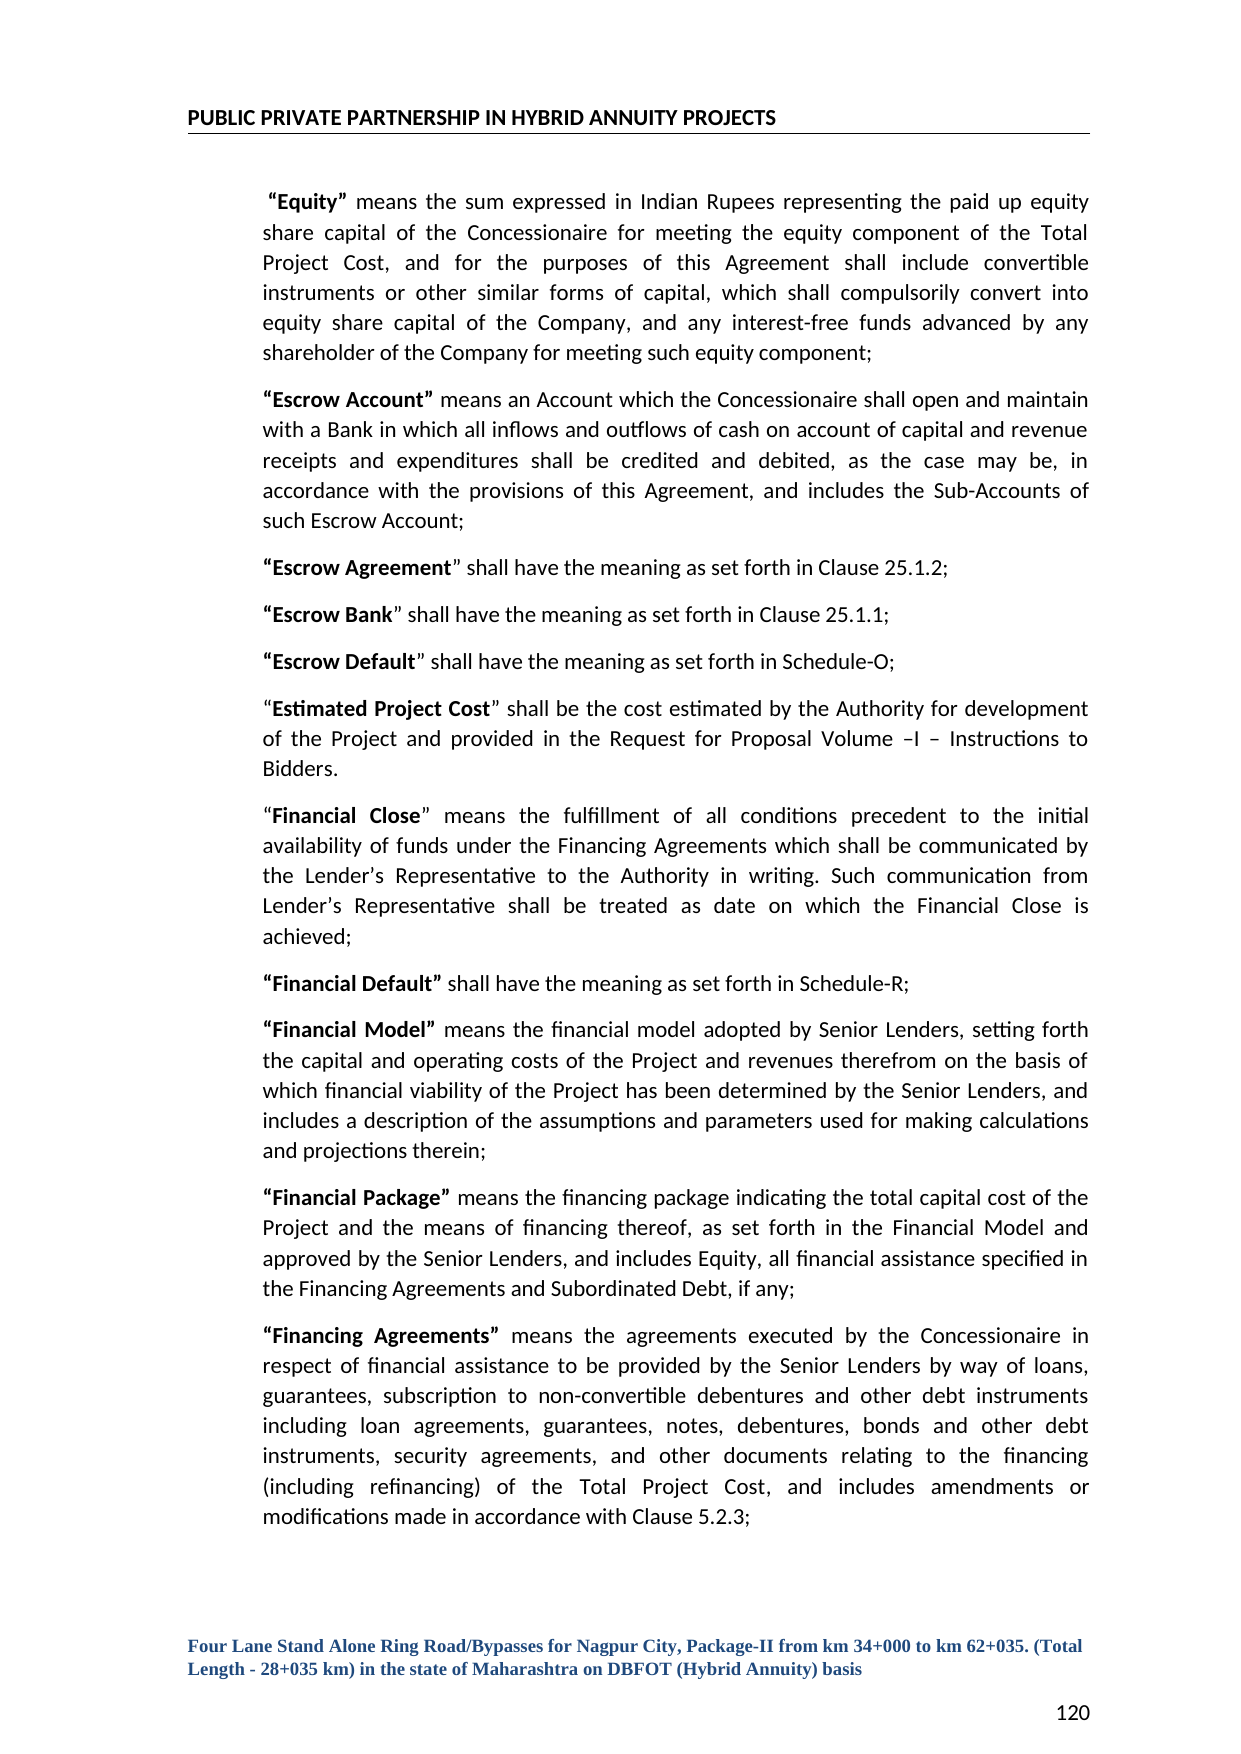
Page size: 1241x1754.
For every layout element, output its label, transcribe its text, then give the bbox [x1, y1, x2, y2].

text “Escrow Agreement” shall have the meaning as set forth in Clause 25.1.2; [187, 553, 1090, 581]
text “Escrow Default” shall have the meaning as set forth in Schedule-O; [187, 647, 1090, 675]
text “Estimated Project Cost” shall be the cost estimated by the Authority for development of the Project and provided in the Request for Proposal Volume –I – Instructions to Bidders. [262, 694, 1090, 782]
text “Financing Agreements” means the agreements executed by the Concessionaire in respect of financial assistance to be provided by the Senior Lenders by way of loans, guarantees, subscription to non-convertible debentures and other debt instruments including loan agreements, guarantees, notes, debentures, bonds and other debt instruments, security agreements, and other documents relating to the financing (including refinancing) of the Total Project Cost, and includes amendments or modifications made in accordance with Clause 5.2.3; [262, 1321, 1090, 1530]
text “Financial Package” means the financing package indicating the total capital cost of the Project and the means of financing thereof, as set forth in the Financial Model and approved by the Senior Lenders, and includes Equity, all financial assistance specified in the Financing Agreements and Subordinated Debt, if any; [262, 1183, 1090, 1302]
text “Financial Close” means the fulfillment of all conditions precedent to the initial availability of funds under the Financing Agreements which shall be communicated by the Lender’s Representative to the Authority in writing. Such communication from Lender’s Representative shall be treated as date on which the Financial Close is achieved; [262, 801, 1090, 950]
text “Escrow Bank” shall have the meaning as set forth in Clause 25.1.1; [187, 600, 1090, 628]
text “Escrow Account” means an Account which the Concessionaire shall open and maintain with a Bank in which all inflows and outflows of cash on account of capital and revenue receipts and expenditures shall be credited and debited, as the case may be, in accordance with the provisions of this Agreement, and includes the Sub-Accounts of such Escrow Account; [262, 385, 1090, 534]
text “Financial Default” shall have the meaning as set forth in Schedule-R; [187, 969, 1090, 997]
text “Equity” means the sum expressed in Indian Rupees representing the paid up equity share capital of the Concessionaire for meeting the equity component of the Total Project Cost, and for the purposes of this Agreement shall include convertible instruments or other similar forms of capital, which shall compulsorily convert into equity share capital of the Company, and any interest-free funds advanced by any shareholder of the Company for meeting such equity component; [262, 187, 1090, 367]
text “Financial Model” means the financial model adopted by Senior Lenders, setting forth the capital and operating costs of the Project and revenues therefrom on the basis of which financial viability of the Project has been determined by the Senior Lenders, and includes a description of the assumptions and parameters used for making calculations and projections therein; [262, 1016, 1090, 1164]
